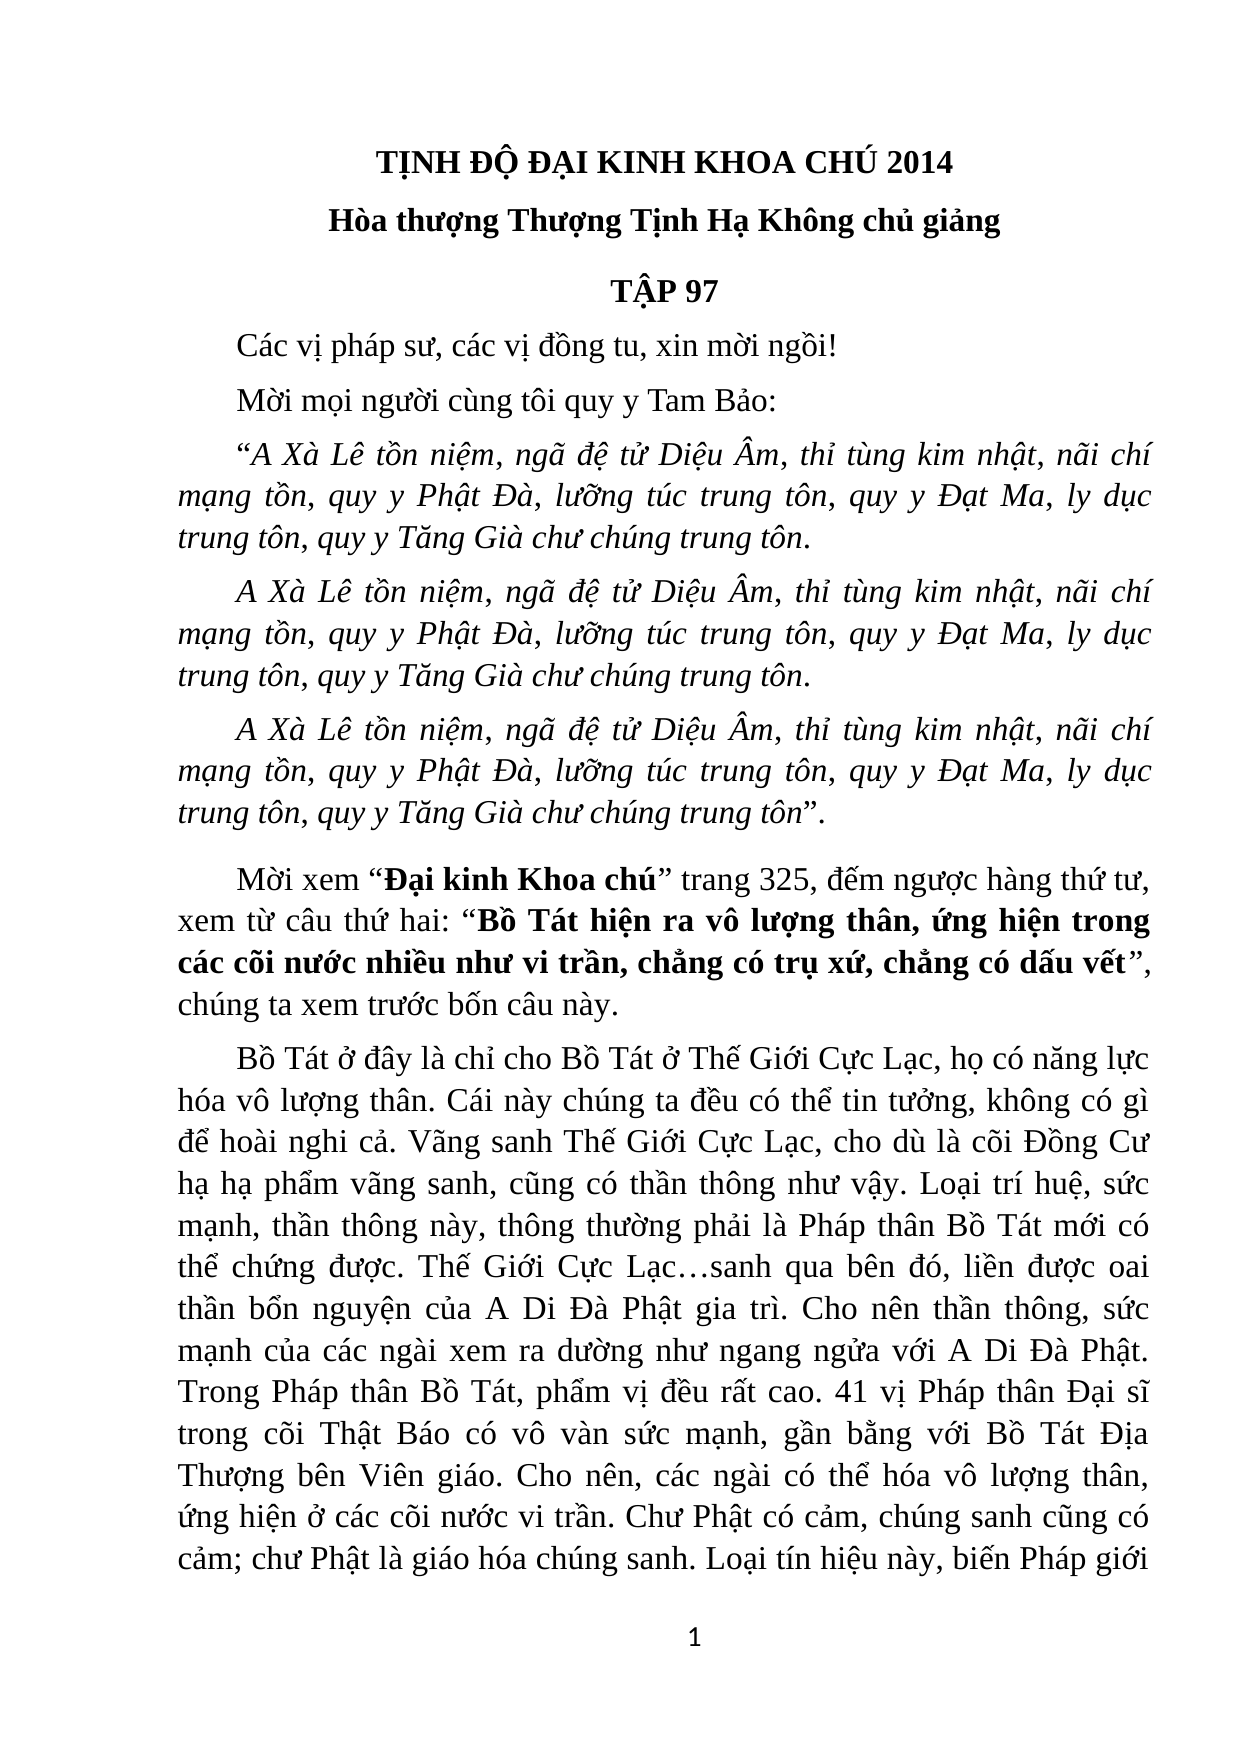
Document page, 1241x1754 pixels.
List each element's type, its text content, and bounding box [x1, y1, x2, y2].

text TỊNH ĐỘ ĐẠI KINH KHOA CHÚ 2014 [177, 131, 1152, 181]
text “A Xà Lê tồn niệm, ngã đệ tử Diệu Âm, thỉ tùng kim nhật, nãi chí mạng tồn, quy y Phật Đà, lưỡng túc trung tôn, quy y Đạt Ma, ly dục trung tôn, quy y Tăng Già chư chúng trung tôn. [177, 431, 1152, 556]
text TẬP 97 [177, 264, 1152, 310]
text A Xà Lê tồn niệm, ngã đệ tử Diệu Âm, thỉ tùng kim nhật, nãi chí mạng tồn, quy y Phật Đà, lưỡng túc trung tôn, quy y Đạt Ma, ly dục trung tôn, quy y Tăng Già chư chúng trung tôn. [177, 568, 1152, 693]
text Hòa thượng Thượng Tịnh Hạ Không chủ giảng [177, 193, 1152, 239]
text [177, 1035, 1152, 1576]
text Mời xem “Đại kinh Khoa chú” trang 325, đếm ngược hàng thứ tư, xem từ câu thứ hai: “Bồ Tát hiện ra vô lượng thân, ứng hiện trong các cõi nước nhiều như vi trần, chẳng có trụ xứ, chẳng có dấu vết”, chúng ta xem trước bốn câu này. [177, 856, 1152, 1022]
text A Xà Lê tồn niệm, ngã đệ tử Diệu Âm, thỉ tùng kim nhật, nãi chí mạng tồn, quy y Phật Đà, lưỡng túc trung tôn, quy y Đạt Ma, ly dục trung tôn, quy y Tăng Già chư chúng trung tôn”. [177, 706, 1152, 831]
text Mời mọi người cùng tôi quy y Tam Bảo: [177, 376, 1152, 418]
text Các vị pháp sư, các vị đồng tu, xin mời ngồi! [177, 322, 1152, 364]
